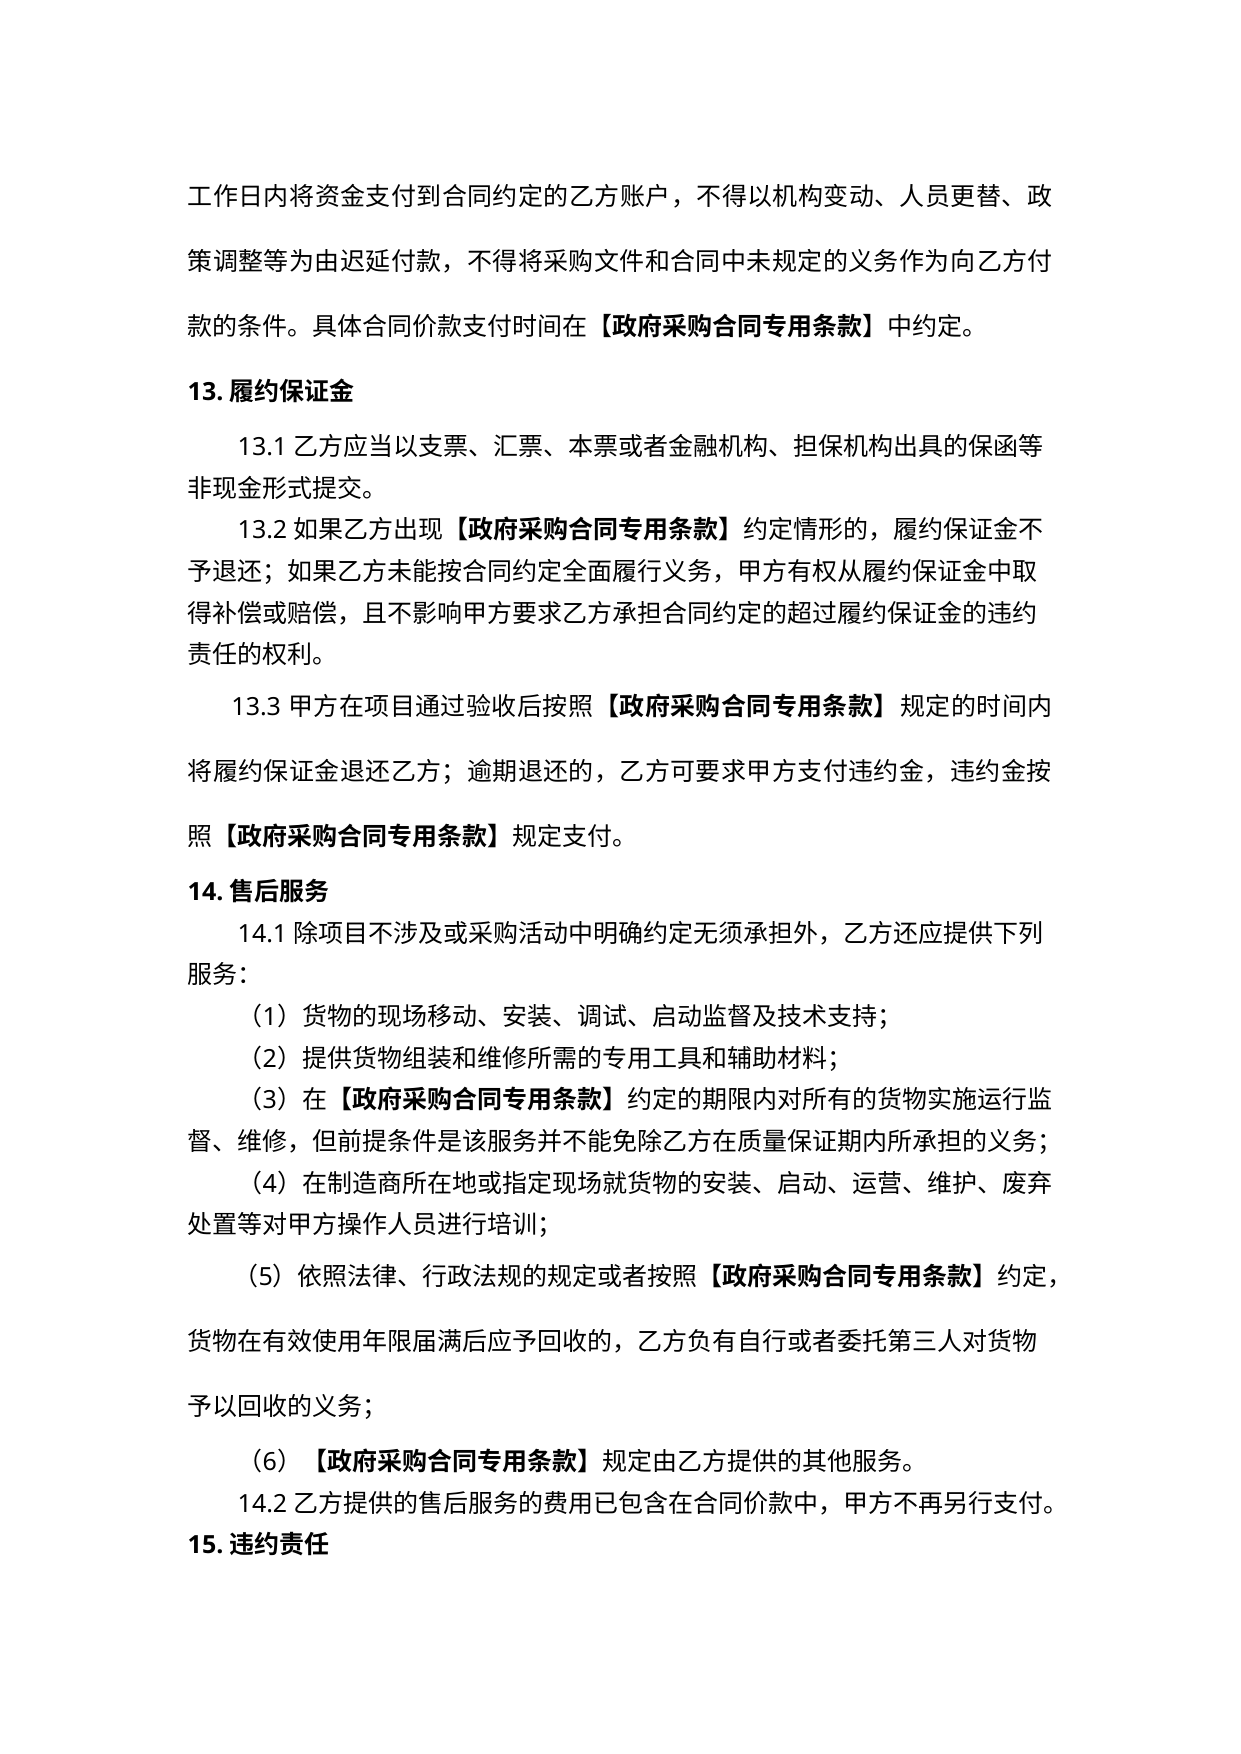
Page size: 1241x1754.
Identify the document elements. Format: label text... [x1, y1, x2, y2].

text 13.3 甲方在项目通过验收后按照【政府采购合同专用条款】规定的时间内将履约保证金退还乙方；逾期退还的，乙方可要求甲方支付违约金，违约金按照【政府采购合同专用条款】规定支付。 [187, 672, 1053, 867]
text （6）【政府采购合同专用条款】规定由乙方提供的其他服务。 [187, 1437, 1053, 1479]
text 14.1 除项目不涉及或采购活动中明确约定无须承担外，乙方还应提供下列服务： [187, 909, 1053, 992]
text （5）依照法律、行政法规的规定或者按照【政府采购合同专用条款】约定，货物在有效使用年限届满后应予回收的，乙方负有自行或者委托第三人对货物予以回收的义务； [187, 1242, 1053, 1437]
text 15. 违约责任 [187, 1520, 1053, 1562]
text （4）在制造商所在地或指定现场就货物的安装、启动、运营、维护、废弃处置等对甲方操作人员进行培训； [187, 1159, 1053, 1242]
text （1）货物的现场移动、安装、调试、启动监督及技术支持； [187, 992, 1053, 1034]
text 14.2 乙方提供的售后服务的费用已包含在合同价款中，甲方不再另行支付。 [187, 1479, 1053, 1520]
text 13. 履约保证金 [187, 357, 1053, 422]
text 13.2 如果乙方出现【政府采购合同专用条款】约定情形的，履约保证金不予退还；如果乙方未能按合同约定全面履行义务，甲方有权从履约保证金中取得补偿或赔偿，且不影响甲方要求乙方承担合同约定的超过履约保证金的违约责任的权利。 [187, 505, 1053, 672]
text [187, 162, 1053, 357]
text 14. 售后服务 [187, 867, 1053, 909]
text 13.1 乙方应当以支票、汇票、本票或者金融机构、担保机构出具的保函等非现金形式提交。 [187, 422, 1053, 505]
text （3）在【政府采购合同专用条款】约定的期限内对所有的货物实施运行监督、维修，但前提条件是该服务并不能免除乙方在质量保证期内所承担的义务； [187, 1075, 1053, 1159]
text （2）提供货物组装和维修所需的专用工具和辅助材料； [187, 1034, 1053, 1075]
